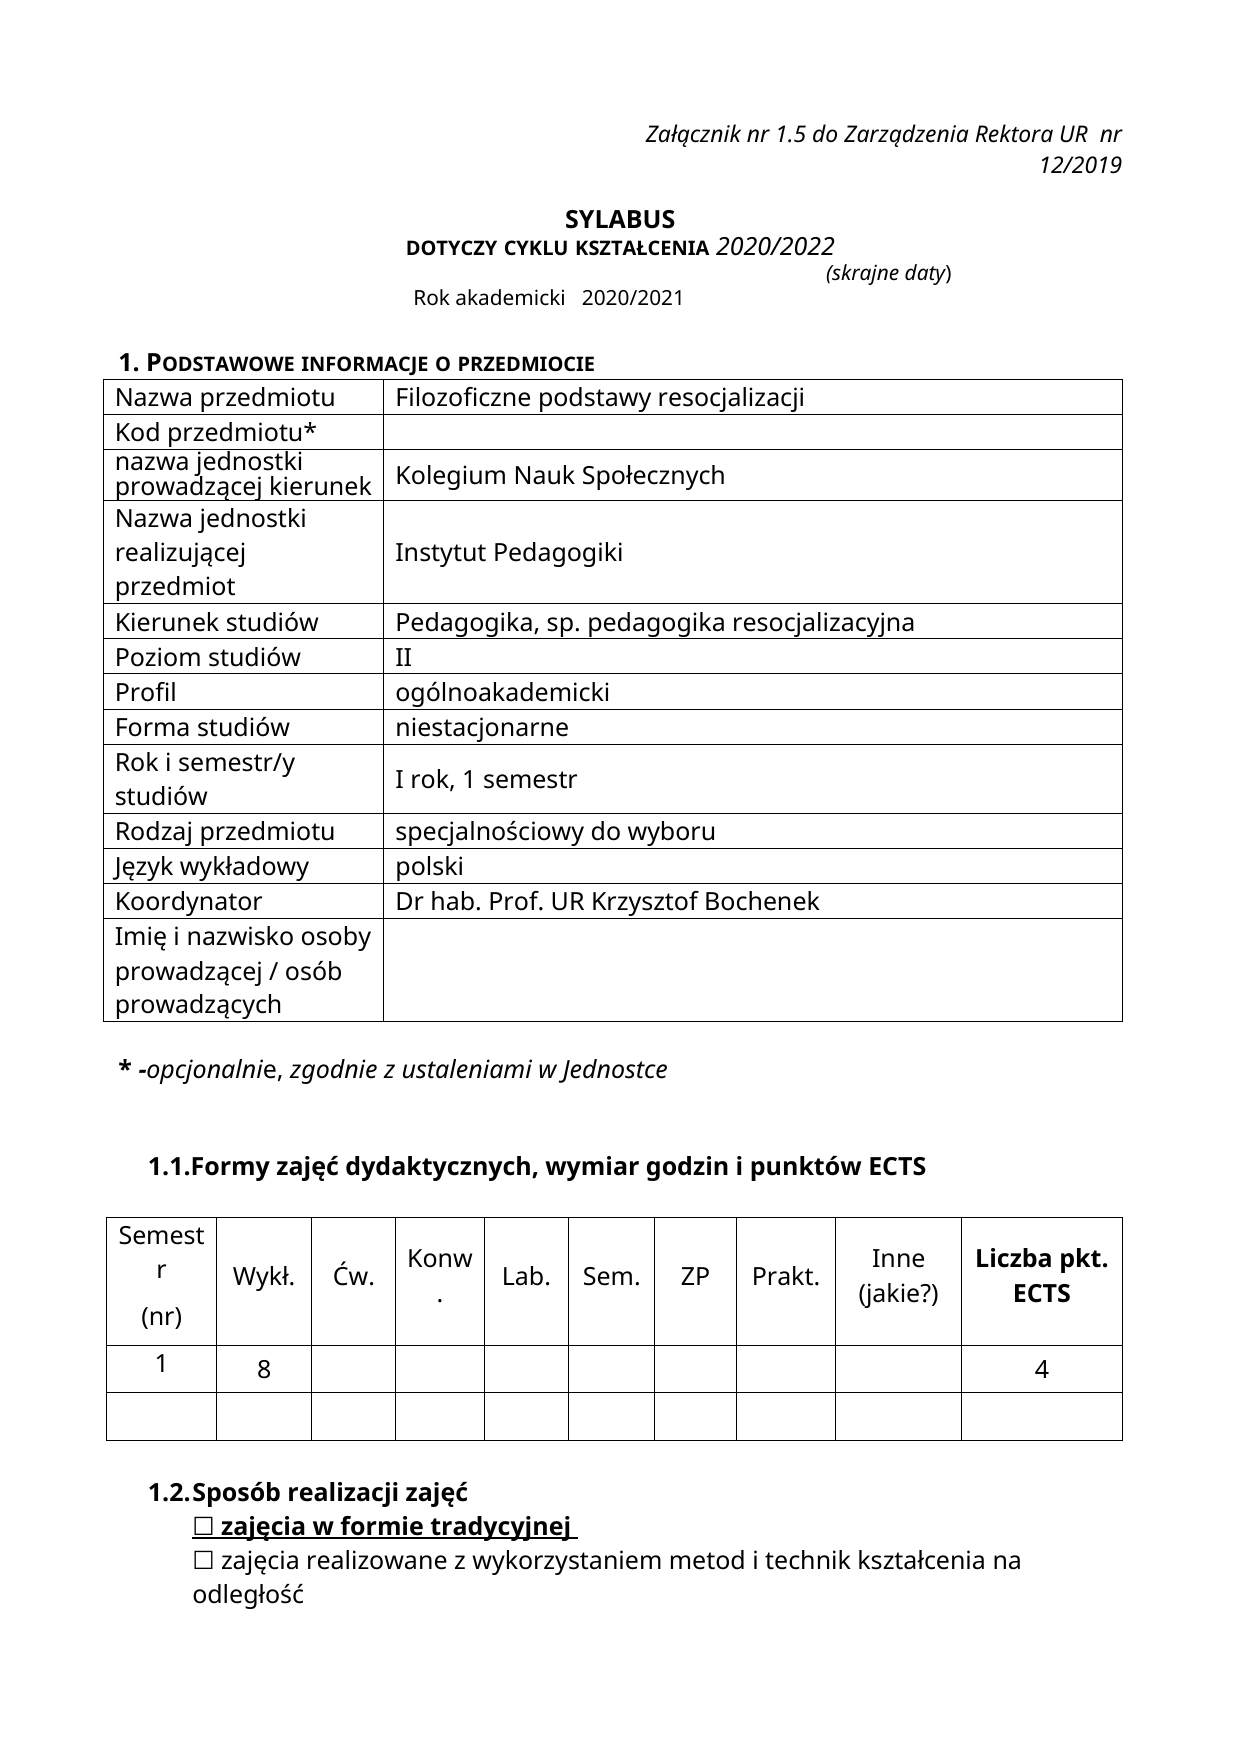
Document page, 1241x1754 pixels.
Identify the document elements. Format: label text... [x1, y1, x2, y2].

table_header Lab. [485, 1218, 568, 1345]
table_cell [569, 1393, 654, 1439]
table_cell [217, 1393, 311, 1439]
table_cell ogólnoakademicki [384, 674, 1122, 708]
text Załącznik nr 1.5 do Zarządzenia Rektora UR nr 12/2019 [118, 118, 1122, 181]
table_cell Pedagogika, sp. pedagogika resocjalizacyjna [384, 604, 1122, 638]
table_cell Poziom studiów [104, 639, 383, 673]
table_header Ćw. [312, 1218, 395, 1345]
table_cell [836, 1346, 961, 1392]
table_cell [384, 415, 1122, 449]
table_cell [962, 1393, 1122, 1439]
table_cell polski [384, 849, 1122, 883]
table_header Liczba pkt. ECTS [962, 1218, 1122, 1345]
table_cell Forma studiów [104, 710, 383, 743]
text * -opcjonalnie, zgodnie z ustaleniami w Jednostce [118, 1051, 1122, 1086]
table_cell Język wykładowy [104, 849, 383, 883]
text 1.2. Sposób realizacji zajęć [148, 1474, 1122, 1509]
table_header Nazwa przedmiotu [104, 380, 383, 414]
table_cell [312, 1346, 395, 1392]
table_cell [485, 1393, 568, 1439]
table_cell 1 [107, 1346, 216, 1392]
table_cell [485, 1346, 568, 1392]
table_cell [396, 1393, 484, 1439]
table_cell [312, 1393, 395, 1439]
table_cell Rok i semestr/y studiów [104, 745, 383, 813]
table_cell [836, 1393, 961, 1439]
table_cell I rok, 1 semestr [384, 745, 1122, 813]
table_header Inne (jakie?) [836, 1218, 961, 1345]
table_header ZP [655, 1218, 736, 1345]
table_header Prakt. [737, 1218, 835, 1345]
text SYLABUS [118, 201, 1122, 236]
table_cell specjalnościowy do wyboru [384, 814, 1122, 848]
table_cell nazwa jednostki prowadzącej kierunek [104, 450, 383, 500]
table_cell [569, 1346, 654, 1392]
table_cell niestacjonarne [384, 710, 1122, 743]
table_cell [396, 1346, 484, 1392]
table_header Sem. [569, 1218, 654, 1345]
text ☐ zajęcia w formie tradycyjnej [192, 1509, 1122, 1543]
table_cell Nazwa jednostki realizującej przedmiot [104, 501, 383, 603]
table_cell [737, 1346, 835, 1392]
text ☐ zajęcia realizowane z wykorzystaniem metod i technik kształcenia na odległość [192, 1543, 1122, 1611]
table_cell [384, 919, 1122, 1021]
table_header Semestr (nr) [107, 1218, 216, 1345]
table_cell Kod przedmiotu* [104, 415, 383, 449]
table_cell Koordynator [104, 884, 383, 918]
text Rok akademicki 2020/2021 [118, 286, 1122, 311]
table_cell Kolegium Nauk Społecznych [384, 450, 1122, 500]
text dotyczy cyklu kształcenia 2020/2022 [118, 236, 1122, 261]
table_cell 8 [217, 1346, 311, 1392]
table_header Filozoficzne podstawy resocjalizacji [384, 380, 1122, 414]
table_cell [655, 1346, 736, 1392]
text 1.1.Formy zajęć dydaktycznych, wymiar godzin i punktów ECTS [148, 1149, 1122, 1183]
table_cell [737, 1393, 835, 1439]
table_cell Dr hab. Prof. UR Krzysztof Bochenek [384, 884, 1122, 918]
table_cell 4 [962, 1346, 1122, 1392]
text 1. Podstawowe informacje o przedmiocie [118, 344, 1122, 379]
table_cell Profil [104, 674, 383, 708]
table_header Konw. [396, 1218, 484, 1345]
table_cell Rodzaj przedmiotu [104, 814, 383, 848]
table_cell II [384, 639, 1122, 673]
text (skrajne daty) [118, 261, 1122, 286]
table_cell Instytut Pedagogiki [384, 501, 1122, 603]
table_cell Imię i nazwisko osoby prowadzącej / osób prowadzących [104, 919, 383, 1021]
table_cell [107, 1393, 216, 1439]
table_header Wykł. [217, 1218, 311, 1345]
table_cell Kierunek studiów [104, 604, 383, 638]
table_cell [655, 1393, 736, 1439]
